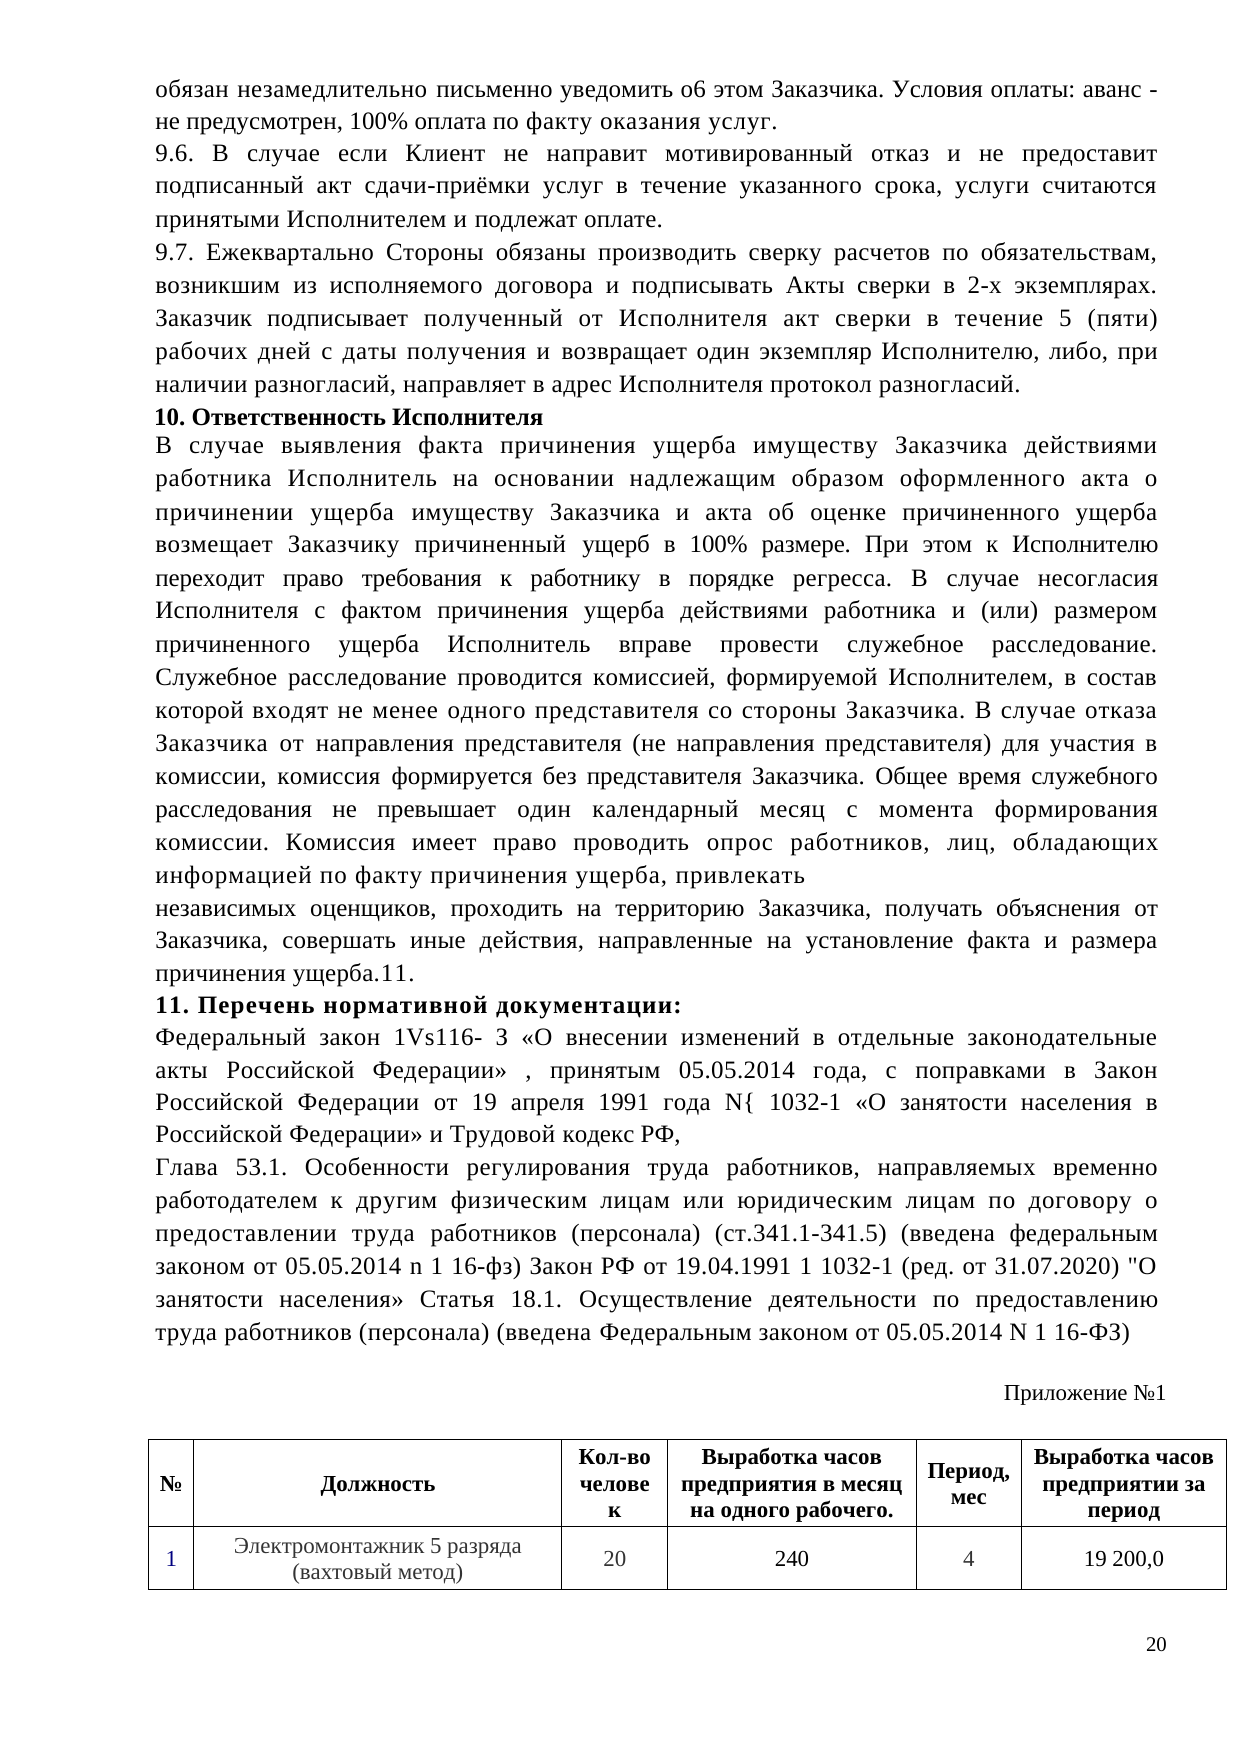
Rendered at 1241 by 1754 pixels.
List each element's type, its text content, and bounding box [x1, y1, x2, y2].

table_header Кол-во человек [562, 1440, 667, 1526]
text Федеральный закон 1Vs116- З «О внесении изменений в отдельные законодательные акты Российской Федерации» , принятым 05.05.2014 года, с поправками в Закон Российской Федерации от 19 апреля 1991 года N{ 1032-1 «О занятости населения в Российской Федерации» и Трудовой кодекс РФ, [155, 1022, 1159, 1148]
text 9.7. Ежеквартально Стороны обязаны производить сверку расчетов по обязательствам, возникшим из исполняемого договора и подписывать Акты сверки в 2-х экземплярах. Заказчик подписывает полученный от Исполнителя акт сверки в течение 5 (пяти) рабочих дней с даты получения и возвращает один экземпляр Исполнителю, либо, при наличии разногласий, направляет в адрес Исполнителя протокол разногласий. [155, 237, 1159, 397]
table_cell 19 200,0 [1022, 1527, 1226, 1589]
table_header Период, мес [917, 1440, 1021, 1526]
text В случае выявления факта причинения ущерба имуществу Заказчика действиями работника Исполнитель на основании надлежащим образом оформленного акта о причинении ущерба имуществу Заказчика и акта об оценке причиненного ущерба возмещает Заказчику причиненный ущерб в 100% размере. При этом к Исполнителю переходит право требования к работнику в порядке регресса. В случае несогласия Исполнителя с фактом причинения ущерба действиями работника и (или) размером причиненного ущерба Исполнитель вправе провести служебное расследование. Служебное расследование проводится комиссией, формируемой Исполнителем, в состав которой входят не менее одного представителя со стороны Заказчика. В случае отказа Заказчика от направления представителя (не направления представителя) для участия в комиссии, комиссия формируется без представителя Заказчика. Общее время служебного расследования не превышает один календарный месяц с момента формирования комиссии. Комиссия имеет право проводить опрос работников, лиц, обладающих информацией по факту причинения ущерба, привлекать [155, 431, 1159, 888]
table_cell 240 [668, 1527, 916, 1589]
table_header Выработка часов предприятии за период [1022, 1440, 1226, 1526]
table_header Выработка часов предприятия в месяц на одного рабочего. [668, 1440, 916, 1526]
text независимых оценщиков, проходить на территорию Заказчика, получать объяснения от Заказчика, совершать иные действия, направленные на установление факта и размера причинения ущерба.11. [155, 893, 1159, 986]
table_cell 1 [149, 1527, 193, 1589]
table_header № [149, 1440, 193, 1526]
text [155, 74, 1159, 134]
text Приложение №1 [148, 1379, 1167, 1405]
table_cell 4 [917, 1527, 1021, 1589]
table_header Должность [194, 1440, 561, 1526]
text Глава 53.1. Особенности регулирования труда работников, направляемых временно работодателем к другим физическим лицам или юридическим лицам по договору о предоставлении труда работников (персонала) (ст.341.1-341.5) (введена федеральным законом от 05.05.2014 n 1 16-фз) Закон РФ от 19.04.1991 1 1032-1 (ред. от 31.07.2020) "О занятости населения» Статья 18.1. Осуществление деятельности по предоставлению труда работников (персонала) (введена Федеральным законом от 05.05.2014 N 1 16-ФЗ) [155, 1152, 1159, 1346]
table_cell 20 [562, 1527, 667, 1589]
text 11. Перечень нормативной документации: [155, 990, 1159, 1019]
text 9.6. В случае если Клиент не направит мотивированный отказ и не предоставит подписанный акт сдачи-приёмки услуг в течение указанного срока, услуги считаются принятыми Исполнителем и подлежат оплате. [155, 138, 1159, 232]
table_cell Электромонтажник 5 разряда (вахтовый метод) [194, 1527, 561, 1589]
text 10. Ответственность Исполнителя [148, 402, 1167, 431]
